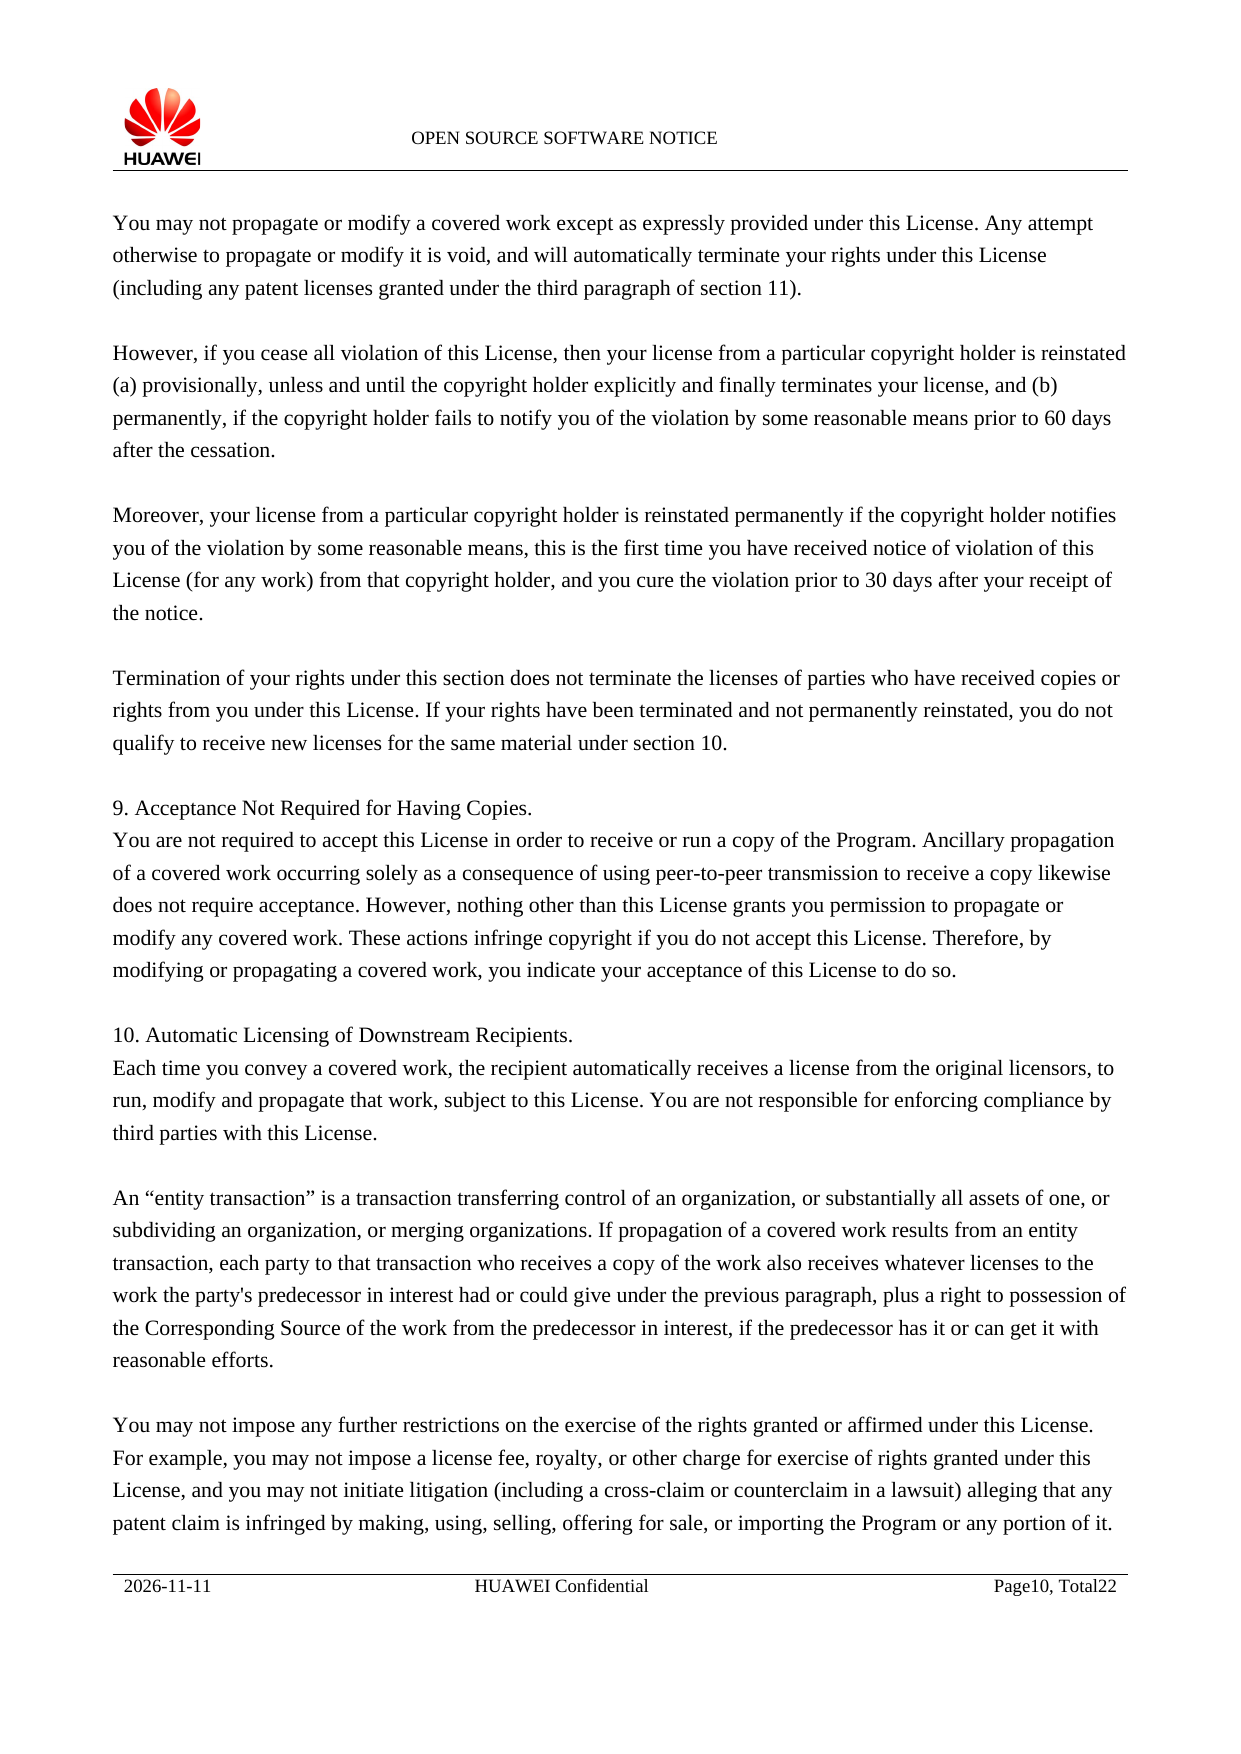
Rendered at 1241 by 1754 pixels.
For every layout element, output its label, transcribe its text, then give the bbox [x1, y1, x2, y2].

picture [124, 88, 201, 165]
